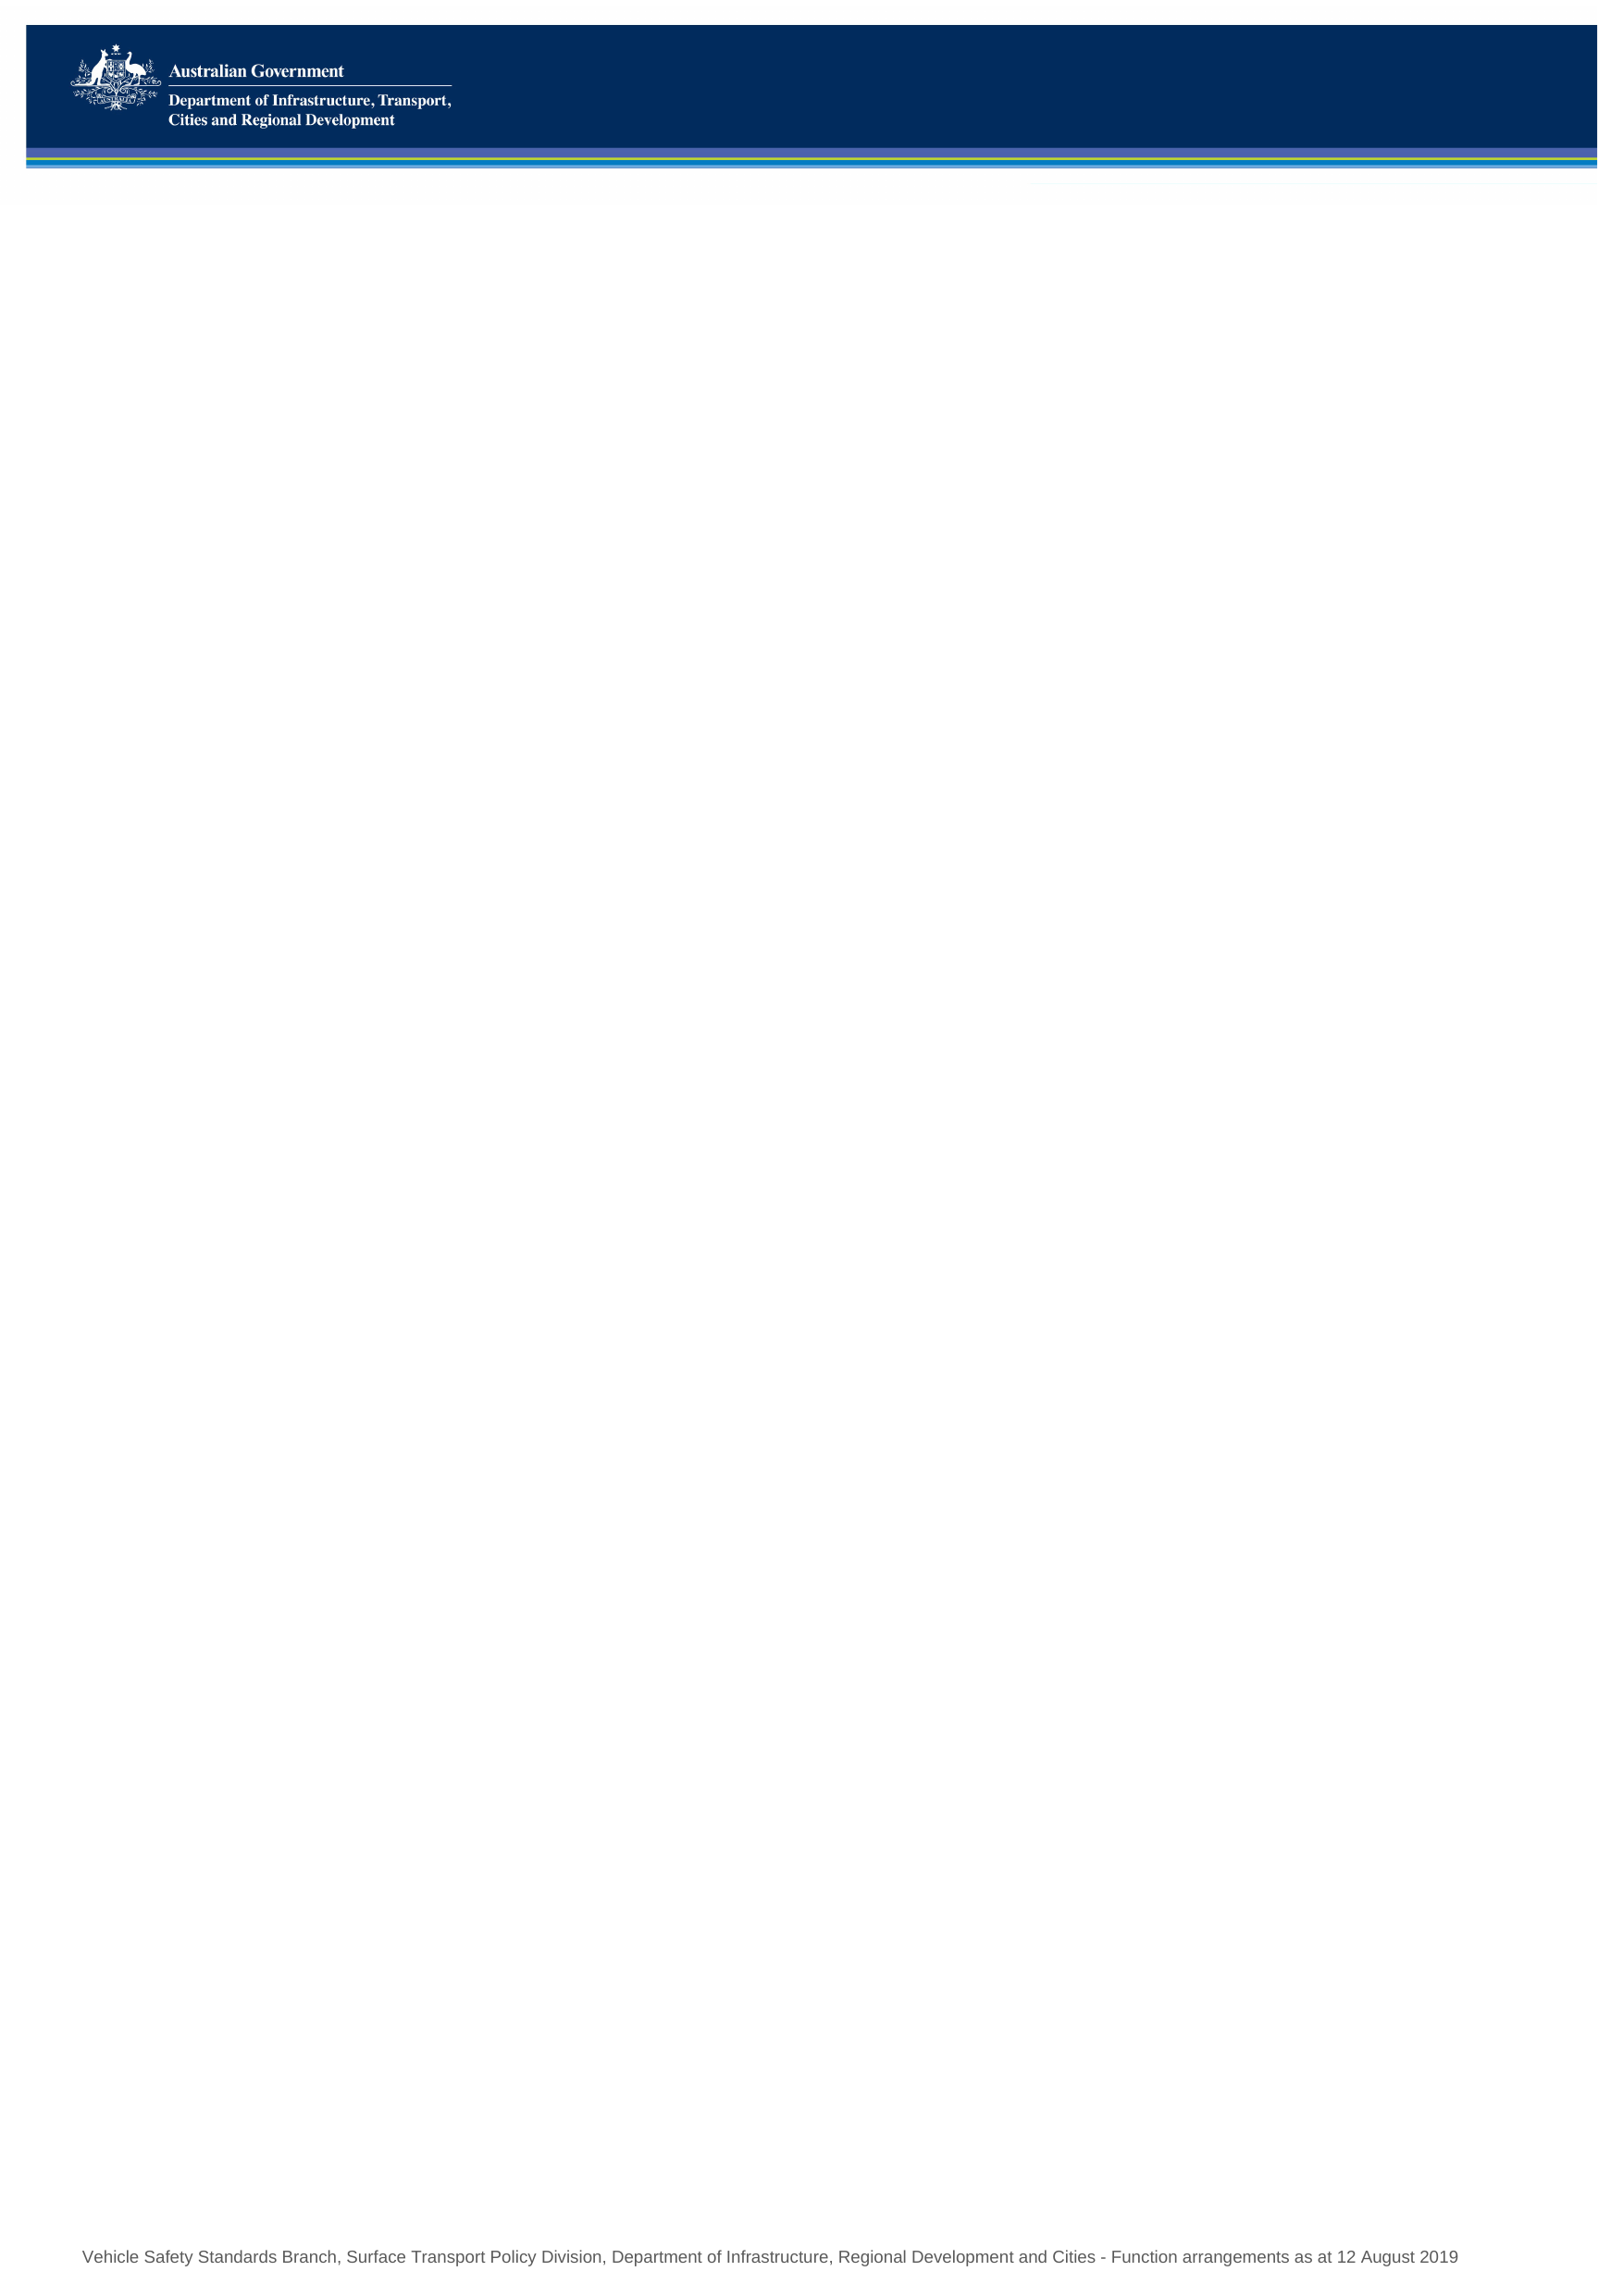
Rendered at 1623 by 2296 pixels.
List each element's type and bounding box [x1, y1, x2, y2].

picture [0, 6, 1623, 205]
